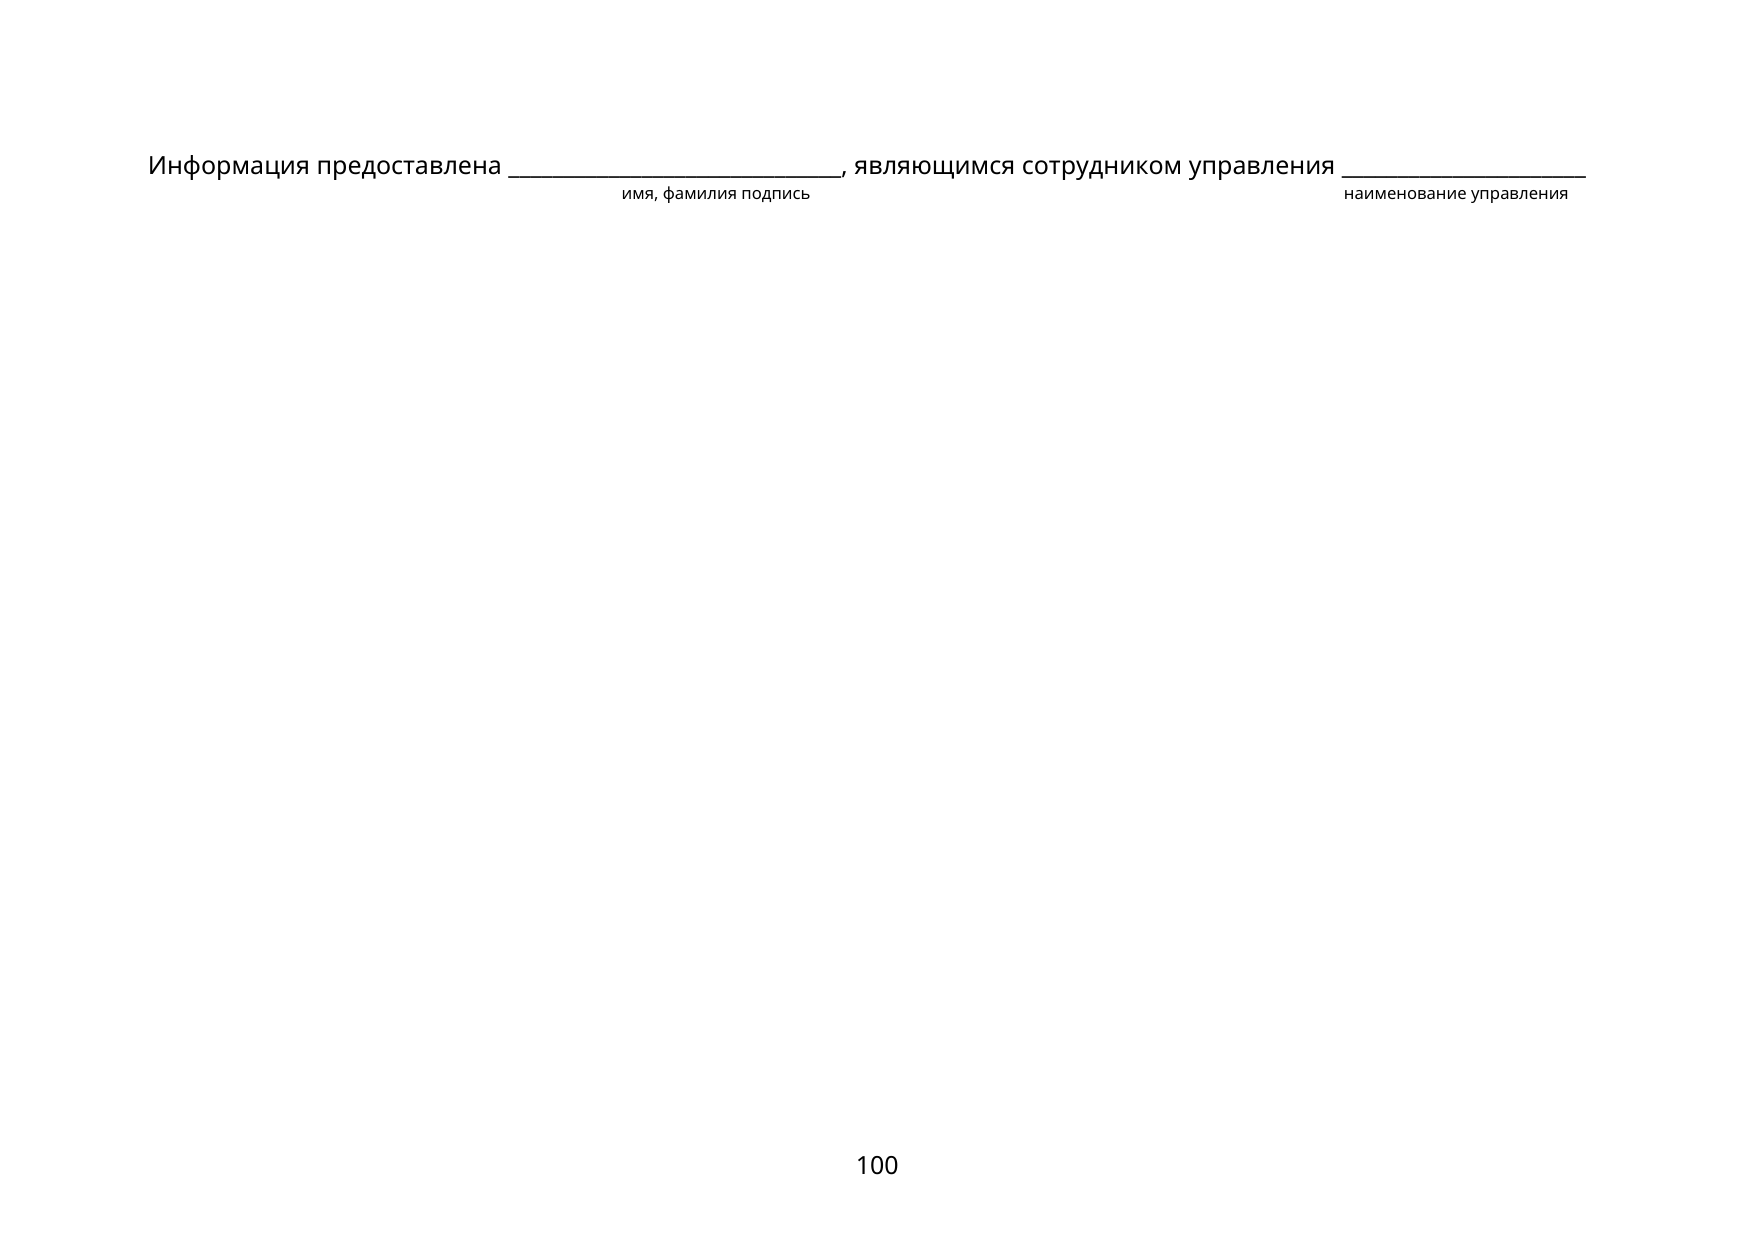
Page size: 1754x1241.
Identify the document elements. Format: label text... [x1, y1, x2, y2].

text Информация предоставлена ______________________________, являющимся сотрудником управления ______________________ [148, 148, 1606, 182]
text имя, фамилия подпись наименование управления [546, 182, 1606, 204]
